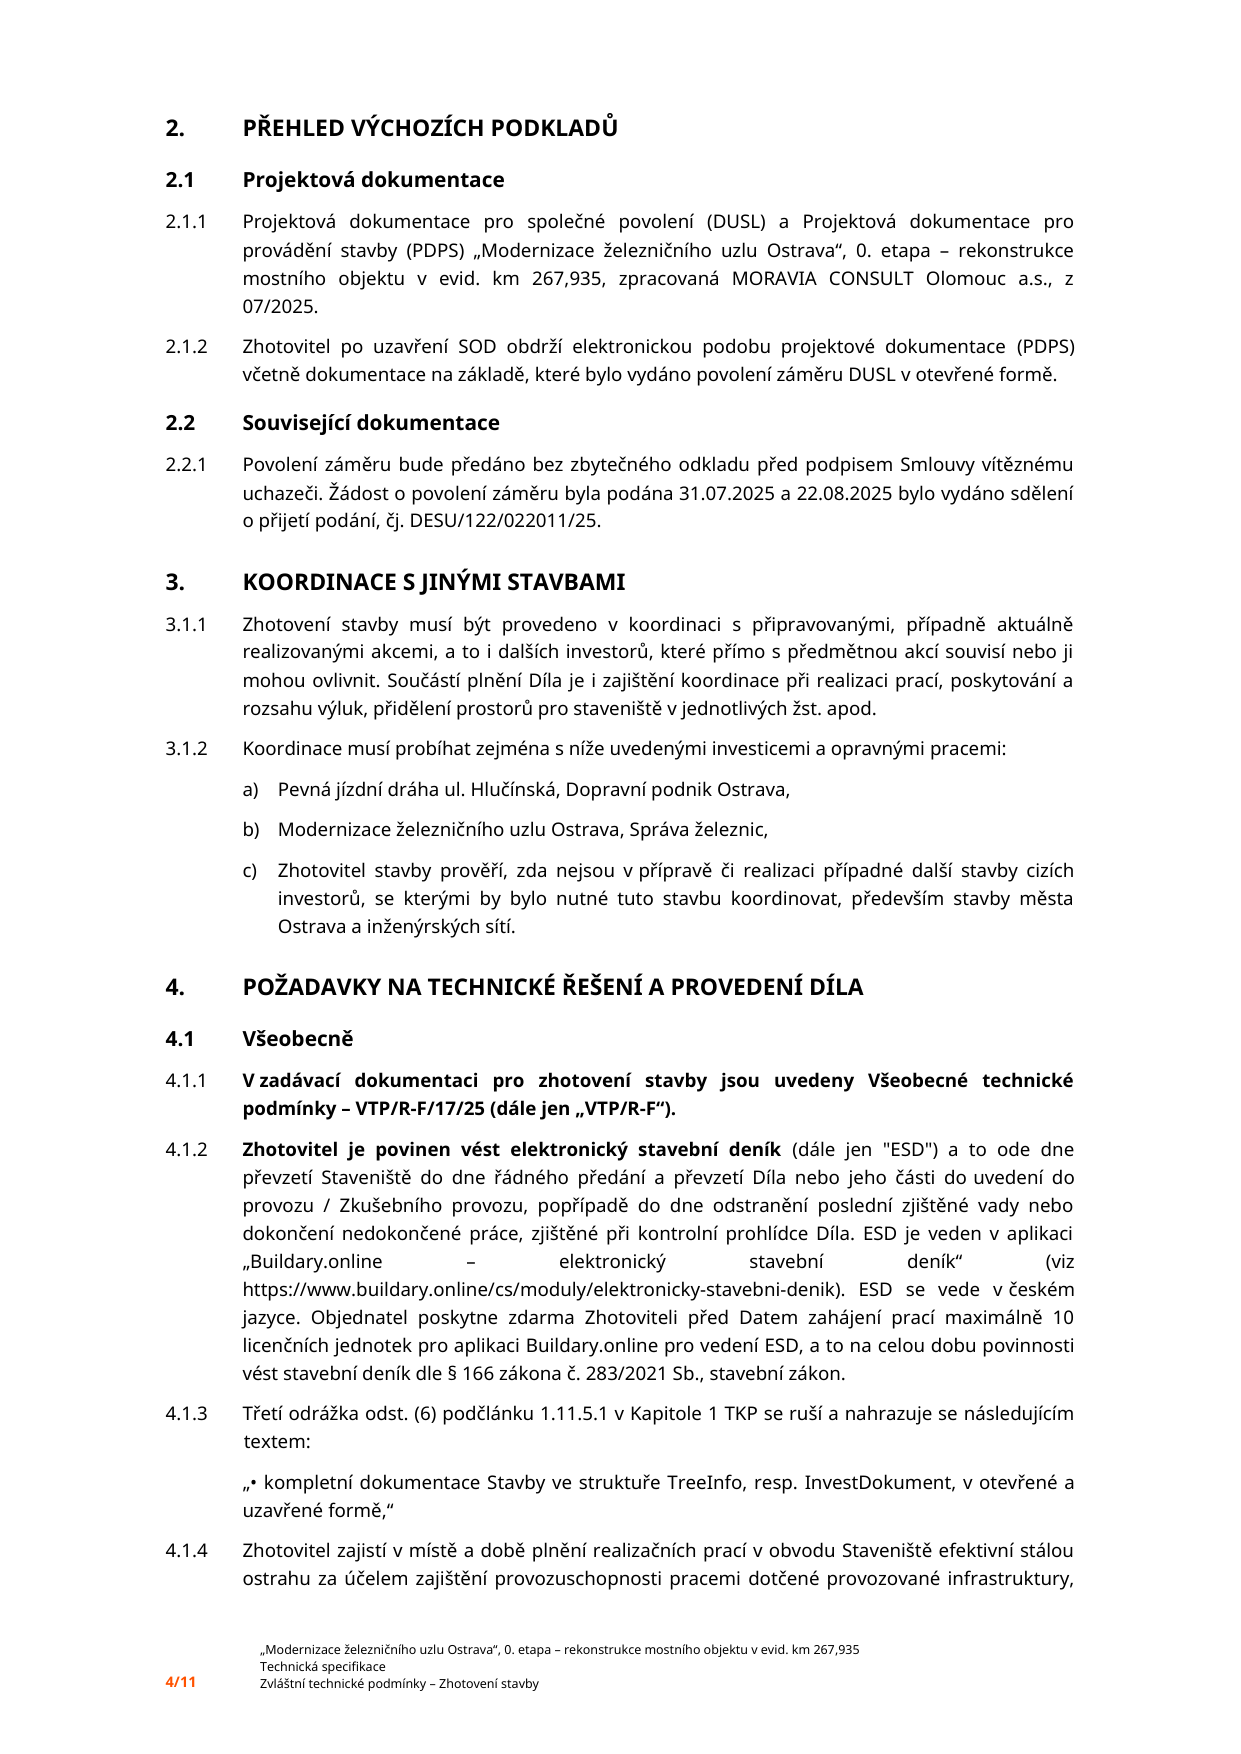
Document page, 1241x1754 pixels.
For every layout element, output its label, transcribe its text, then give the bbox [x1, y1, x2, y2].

text Všeobecně [165, 1024, 1075, 1052]
text PŘEHLED VÝCHOZÍCH PODKLADŮ [165, 112, 1075, 143]
list Zhotovitel stavby prověří, zda nejsou v přípravě či realizaci případné další stavby cizích investorů, se kterými by bylo nutné tuto stavbu koordinovat, především stavby města Ostrava a inženýrských sítí. [242, 857, 1075, 938]
text POŽADAVKY NA TECHNICKÉ ŘEŠENÍ A PROVEDENÍ DÍLA [165, 971, 1075, 1002]
text Zhotovitel po uzavření SOD obdrží elektronickou podobu projektové dokumentace (PDPS) včetně dokumentace na základě, které bylo vydáno povolení záměru DUSL v otevřené formě. [165, 333, 1075, 387]
text KOORDINACE S JINÝMI STAVBAMI [165, 566, 1075, 597]
text „• kompletní dokumentace Stavby ve struktuře TreeInfo, resp. InvestDokument, v otevřené a uzavřené formě,“ [242, 1469, 1075, 1523]
text Koordinace musí probíhat zejména s níže uvedenými investicemi a opravnými pracemi: [165, 735, 1075, 761]
text Zhotovitel je povinen vést elektronický stavební deník (dále jen "ESD") a to ode dne převzetí Staveniště do dne řádného předání a převzetí Díla nebo jeho části do uvedení do provozu / Zkušebního provozu, popřípadě do dne odstranění poslední zjištěné vady nebo dokončení nedokončené práce, zjištěné při kontrolní prohlídce Díla. ESD je veden v aplikaci „Buildary.online – elektronický stavební deník“ (viz https://www.buildary.online/cs/moduly/elektronicky-stavebni-denik). ESD se vede v českém jazyce. Objednatel poskytne zdarma Zhotoviteli před Datem zahájení prací maximálně 10 licenčních jednotek pro aplikaci Buildary.online pro vedení ESD, a to na celou dobu povinnosti vést stavební deník dle § 166 zákona č. 283/2021 Sb., stavební zákon. [165, 1136, 1075, 1386]
text Povolení záměru bude předáno bez zbytečného odkladu před podpisem Smlouvy vítěznému uchazeči. Žádost o povolení záměru byla podána 31.07.2025 a 22.08.2025 bylo vydáno sdělení o přijetí podání, čj. DESU/122/022011/25. [165, 452, 1075, 533]
text Zhotovení stavby musí být provedeno v koordinaci s připravovanými, případně aktuálně realizovanými akcemi, a to i dalších investorů, které přímo s předmětnou akcí souvisí nebo ji mohou ovlivnit. Součástí plnění Díla je i zajištění koordinace při realizaci prací, poskytování a rozsahu výluk, přidělení prostorů pro staveniště v jednotlivých žst. apod. [165, 611, 1075, 720]
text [165, 1538, 1075, 1591]
text Projektová dokumentace [165, 165, 1075, 194]
list Pevná jízdní dráha ul. Hlučínská, Dopravní podnik Ostrava, [242, 776, 1075, 801]
text Související dokumentace [165, 408, 1075, 437]
text Projektová dokumentace pro společné povolení (DUSL) a Projektová dokumentace pro provádění stavby (PDPS) „Modernizace železničního uzlu Ostrava“, 0. etapa – rekonstrukce mostního objektu v evid. km 267,935, zpracovaná MORAVIA CONSULT Olomouc a.s., z 07/2025. [165, 209, 1075, 318]
text V zadávací dokumentaci pro zhotovení stavby jsou uvedeny Všeobecné technické podmínky – VTP/R-F/17/25 (dále jen „VTP/R-F“). [165, 1067, 1075, 1121]
list Modernizace železničního uzlu Ostrava, Správa železnic, [242, 816, 1075, 842]
list Třetí odrážka odst. (6) podčlánku 1.11.5.1 v Kapitole 1 TKP se ruší a nahrazuje se následujícím textem: [165, 1401, 1075, 1454]
